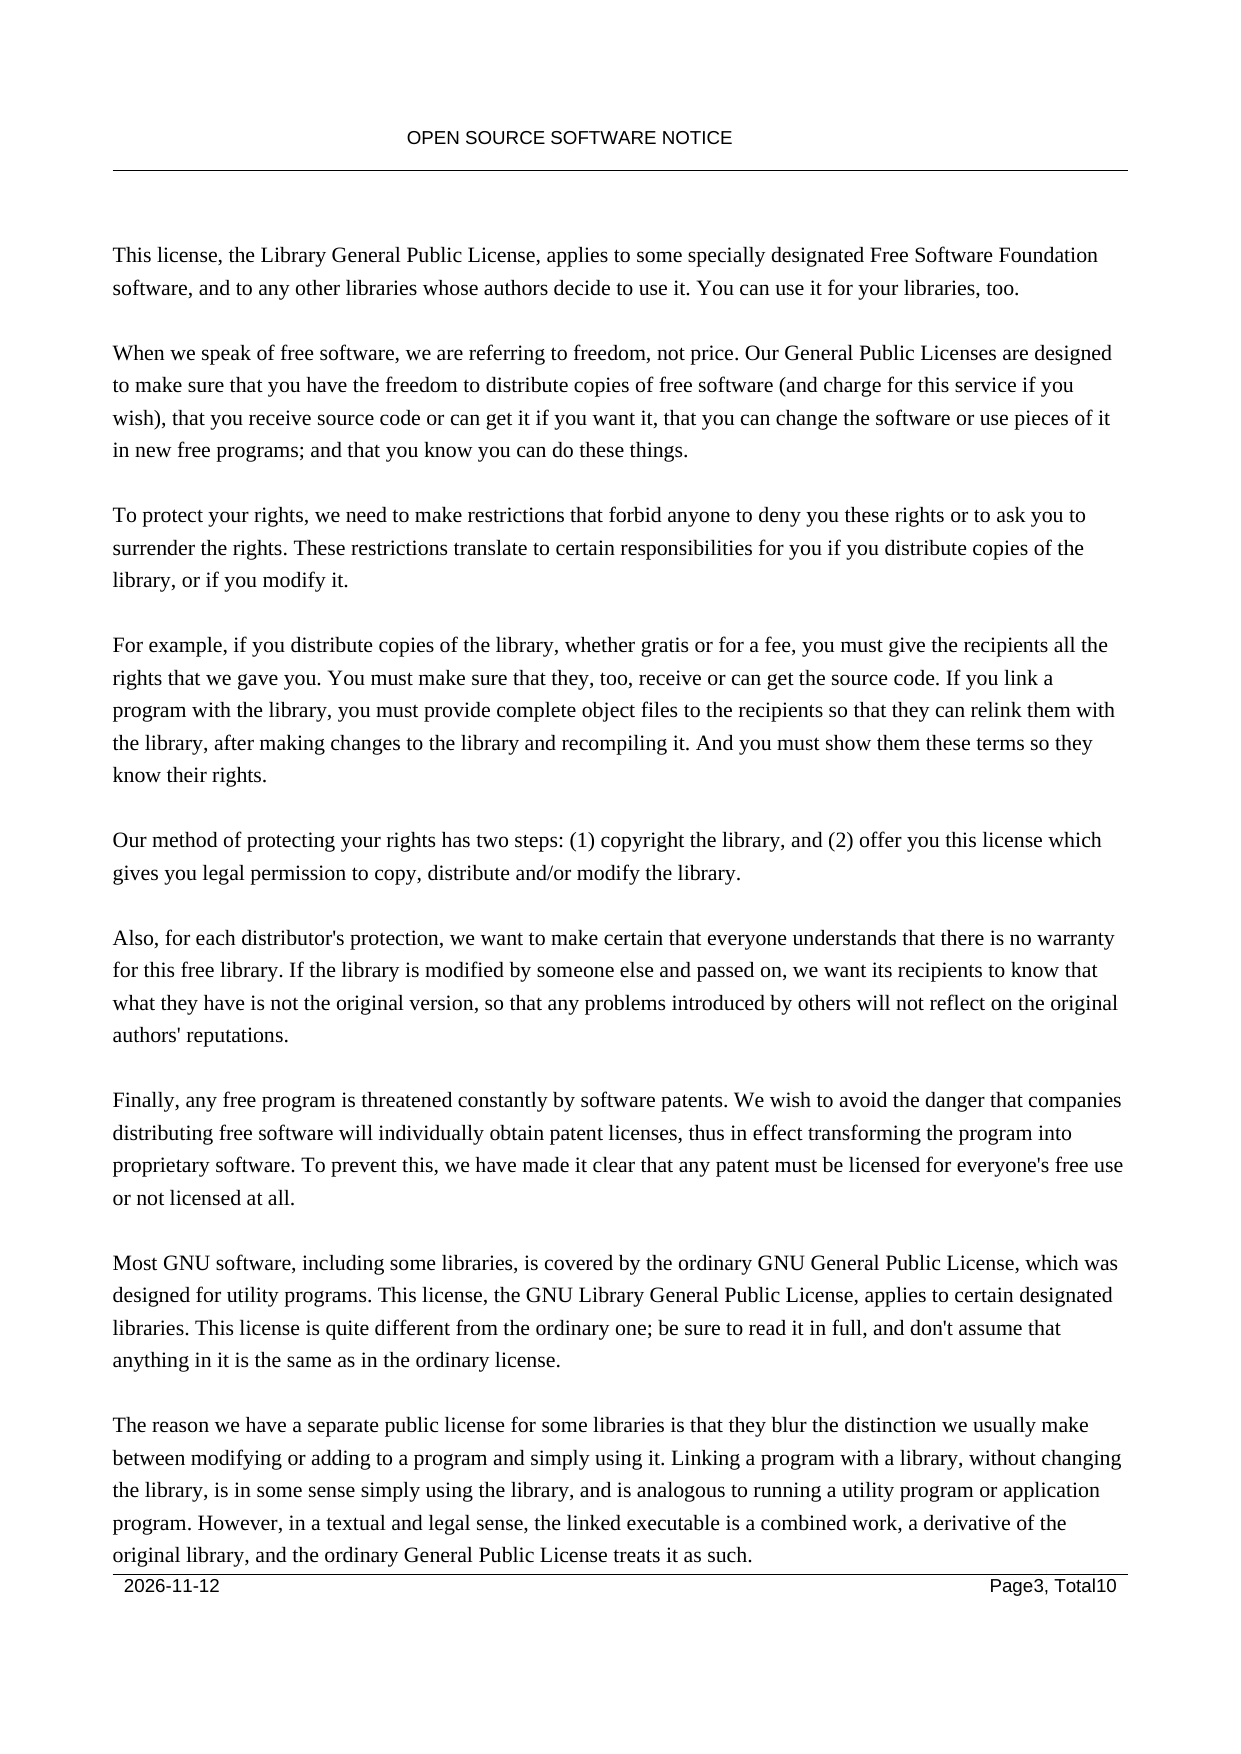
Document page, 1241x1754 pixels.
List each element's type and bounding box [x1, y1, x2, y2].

text [112, 206, 1128, 1571]
